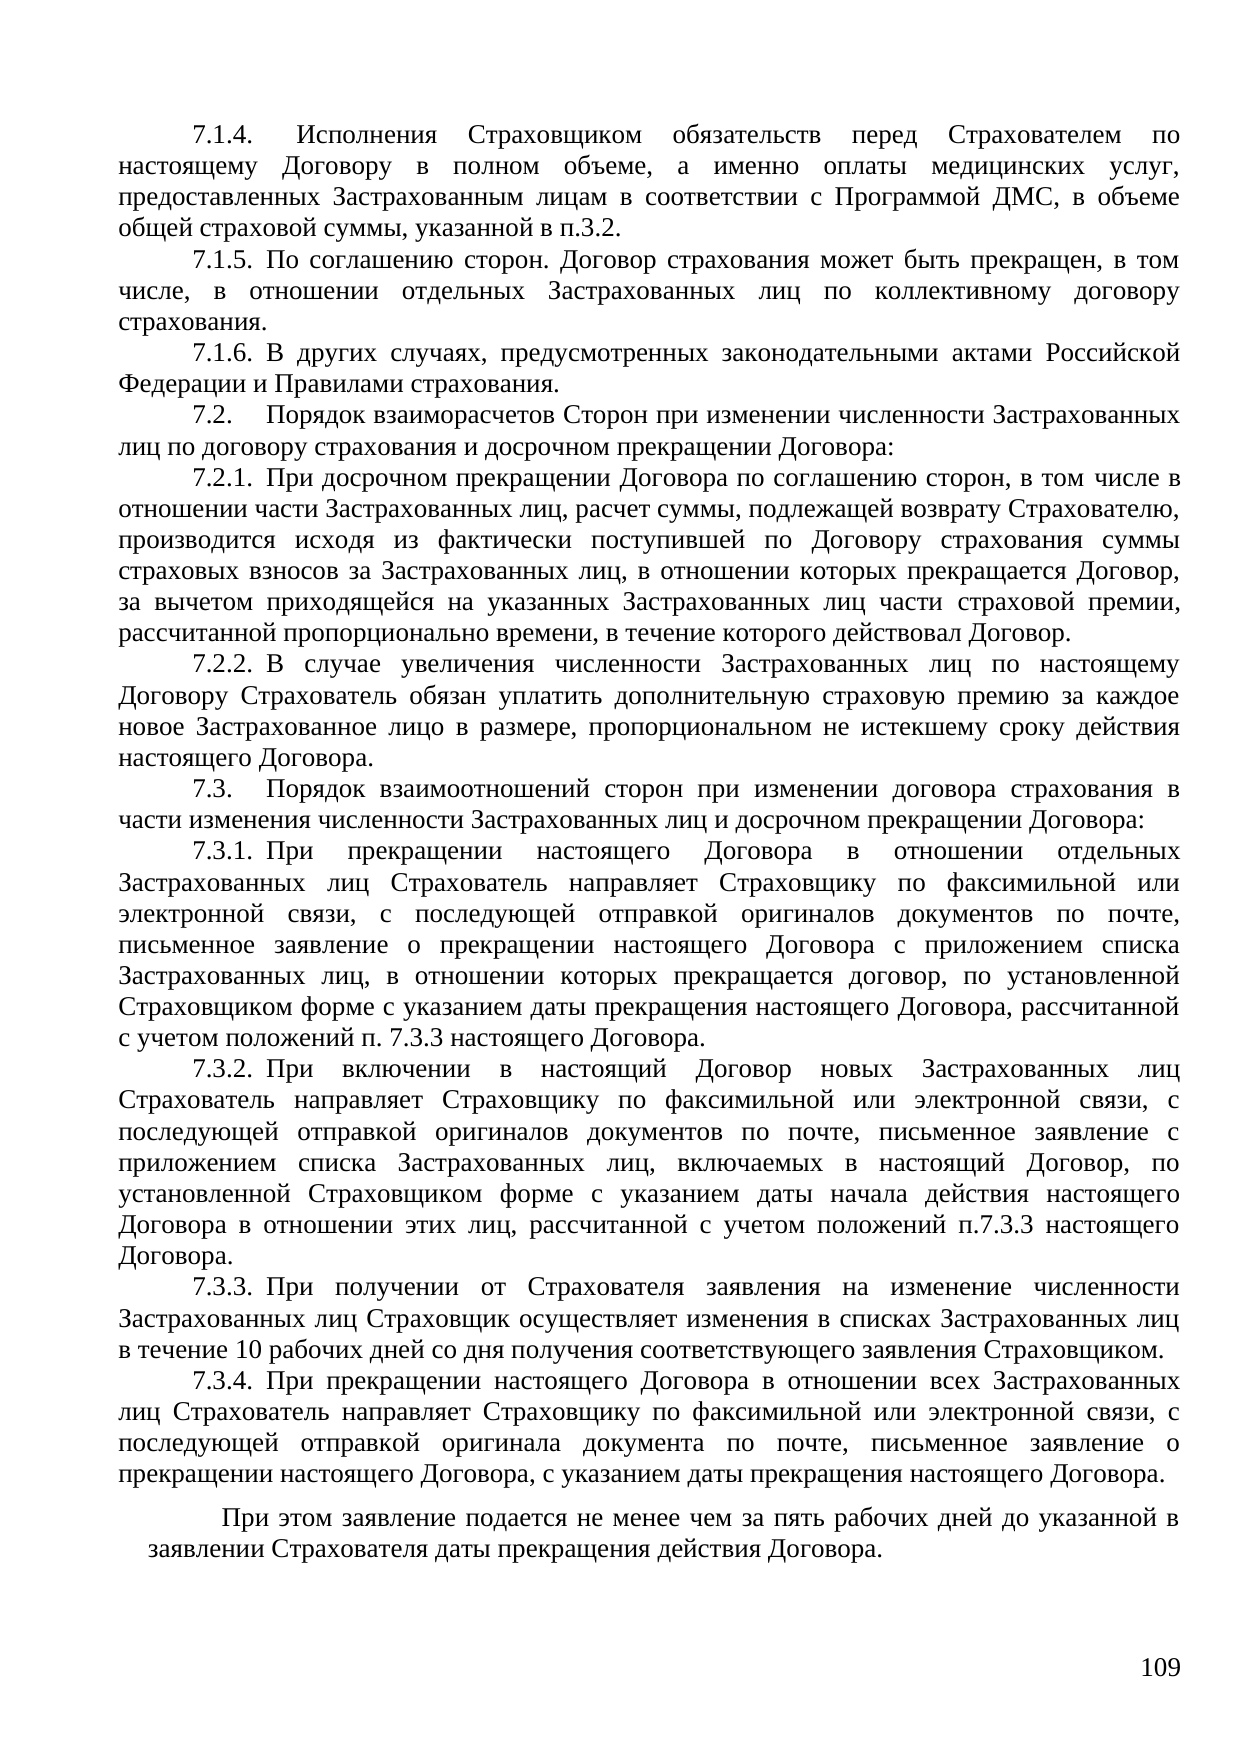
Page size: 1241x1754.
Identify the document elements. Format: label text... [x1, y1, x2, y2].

list Исполнения Страховщиком обязательств перед Страхователем по настоящему Договору в полном объеме, а именно оплаты медицинских услуг, предоставленных Застрахованным лицам в соответствии с Программой ДМС, в объеме общей страховой суммы, указанной в п.3.2. [118, 118, 1181, 243]
list Порядок взаимоотношений сторон при изменении договора страхования в части изменения численности Застрахованных лиц и досрочном прекращении Договора: [118, 772, 1181, 834]
list В случае увеличения численности Застрахованных лиц по настоящему Договору Страхователь обязан уплатить дополнительную страховую премию за каждое новое Застрахованное лицо в размере, пропорциональном не истекшему сроку действия настоящего Договора. [118, 648, 1181, 772]
list При прекращении настоящего Договора в отношении всех Застрахованных лиц Страхователь направляет Страховщику по факсимильной или электронной связи, с последующей отправкой оригинала документа по почте, письменное заявление о прекращении настоящего Договора, с указанием даты прекращения настоящего Договора. [118, 1364, 1181, 1488]
list Порядок взаиморасчетов Сторон при изменении численности Застрахованных лиц по договору страхования и досрочном прекращении Договора: [118, 398, 1181, 461]
list При включении в настоящий Договор новых Застрахованных лиц Страхователь направляет Страховщику по факсимильной или электронной связи, с последующей отправкой оригиналов документов по почте, письменное заявление с приложением списка Застрахованных лиц, включаемых в настоящий Договор, по установленной Страховщиком форме с указанием даты начала действия настоящего Договора в отношении этих лиц, рассчитанной с учетом положений п.7.3.3 настоящего Договора. [118, 1052, 1181, 1271]
list По соглашению сторон. Договор страхования может быть прекращен, в том числе, в отношении отдельных Застрахованных лиц по коллективному договору страхования. [118, 243, 1181, 336]
list В других случаях, предусмотренных законодательными актами Российской Федерации и Правилами страхования. [118, 336, 1181, 398]
text При этом заявление подается не менее чем за пять рабочих дней до указанной в заявлении Страхователя даты прекращения действия Договора. [148, 1501, 1181, 1563]
list При прекращении настоящего Договора в отношении отдельных Застрахованных лиц Страхователь направляет Страховщику по факсимильной или электронной связи, с последующей отправкой оригиналов документов по почте, письменное заявление о прекращении настоящего Договора с приложением списка Застрахованных лиц, в отношении которых прекращается договор, по установленной Страховщиком форме с указанием даты прекращения настоящего Договора, рассчитанной с учетом положений п. 7.3.3 настоящего Договора. [118, 834, 1181, 1052]
list При досрочном прекращении Договора по соглашению сторон, в том числе в отношении части Застрахованных лиц, расчет суммы, подлежащей возврату Страхователю, производится исходя из фактически поступившей по Договору страхования суммы страховых взносов за Застрахованных лиц, в отношении которых прекращается Договор, за вычетом приходящейся на указанных Застрахованных лиц части страховой премии, рассчитанной пропорционально времени, в течение которого действовал Договор. [118, 461, 1181, 648]
list При получении от Страхователя заявления на изменение численности Застрахованных лиц Страховщик осуществляет изменения в списках Застрахованных лиц в течение 10 рабочих дней со дня получения соответствующего заявления Страховщиком. [118, 1271, 1181, 1364]
